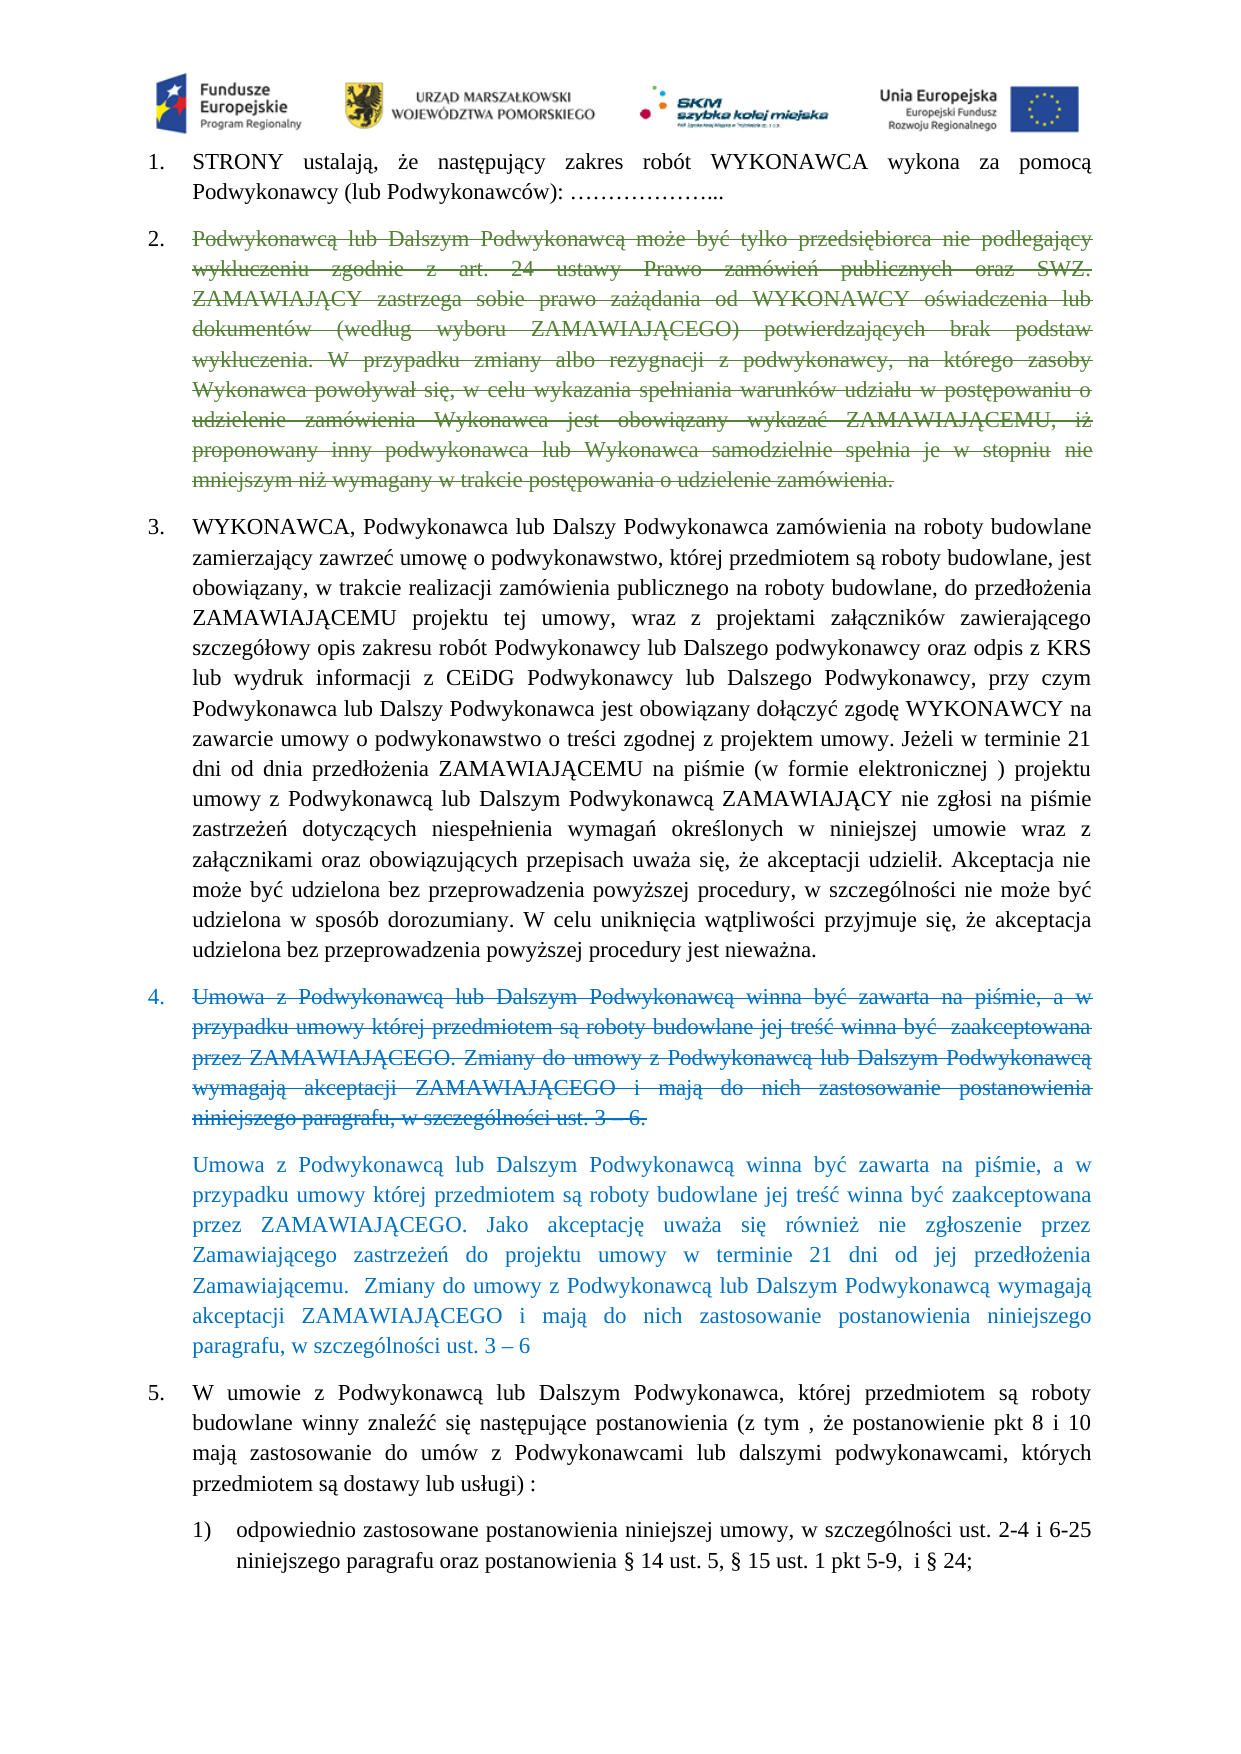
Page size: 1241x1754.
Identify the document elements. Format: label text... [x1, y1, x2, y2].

list W umowie z Podwykonawcą lub Dalszym Podwykonawca, której przedmiotem są roboty budowlane winny znaleźć się następujące postanowienia (z tym , że postanowienie pkt 8 i 10 mają zastosowanie do umów z Podwykonawcami lub dalszymi podwykonawcami, których przedmiotem są dostawy lub usługi) : [148, 1379, 1093, 1496]
list Podwykonawcą lub Dalszym Podwykonawcą może być tylko przedsiębiorca nie podlegający wykluczeniu zgodnie z art. 24 ustawy Prawo zamówień publicznych oraz SWZ. ZAMAWIAJĄCY zastrzega sobie prawo zażądania od WYKONAWCY oświadczenia lub dokumentów (według wyboru ZAMAWIAJĄCEGO) potwierdzających brak podstaw wykluczenia. W przypadku zmiany albo rezygnacji z podwykonawcy, na którego zasoby Wykonawca powoływał się, w celu wykazania spełniania warunków udziału w postępowaniu o udzielenie zamówienia Wykonawca jest obowiązany wykazać ZAMAWIAJĄCEMU, iż proponowany inny podwykonawca lub Wykonawca samodzielnie spełnia je w stopniu nie mniejszym niż wymagany w trakcie postępowania o udzielenie zamówienia. [148, 225, 1093, 493]
picture [147, 73, 1093, 148]
text Umowa z Podwykonawcą lub Dalszym Podwykonawcą winna być zawarta na piśmie, a w przypadku umowy której przedmiotem są roboty budowlane jej treść winna być zaakceptowana przez ZAMAWIAJĄCEGO. Jako akceptację uważa się również nie zgłoszenie przez Zamawiającego zastrzeżeń do projektu umowy w terminie 21 dni od jej przedłożenia Zamawiającemu. Zmiany do umowy z Podwykonawcą lub Dalszym Podwykonawcą wymagają akceptacji ZAMAWIAJĄCEGO i mają do nich zastosowanie postanowienia niniejszego paragrafu, w szczególności ust. 3 – 6 [192, 1151, 1093, 1358]
list odpowiednio zastosowane postanowienia niniejszej umowy, w szczególności ust. 2-4 i 6-25 niniejszego paragrafu oraz postanowienia § 14 ust. 5, § 15 ust. 1 pkt 5-9, i § 24; [192, 1516, 1093, 1573]
list STRONY ustalają, że następujący zakres robót WYKONAWCA wykona za pomocą Podwykonawcy (lub Podwykonawców): ………………... [148, 148, 1093, 204]
list WYKONAWCA, Podwykonawca lub Dalszy Podwykonawca zamówienia na roboty budowlane zamierzający zawrzeć umowę o podwykonawstwo, której przedmiotem są roboty budowlane, jest obowiązany, w trakcie realizacji zamówienia publicznego na roboty budowlane, do przedłożenia ZAMAWIAJĄCEMU projektu tej umowy, wraz z projektami załączników zawierającego szczegółowy opis zakresu robót Podwykonawcy lub Dalszego podwykonawcy oraz odpis z KRS lub wydruk informacji z CEiDG Podwykonawcy lub Dalszego Podwykonawcy, przy czym Podwykonawca lub Dalszy Podwykonawca jest obowiązany dołączyć zgodę WYKONAWCY na zawarcie umowy o podwykonawstwo o treści zgodnej z projektem umowy. Jeżeli w terminie 21 dni od dnia przedłożenia ZAMAWIAJĄCEMU na piśmie (w formie elektronicznej ) projektu umowy z Podwykonawcą lub Dalszym Podwykonawcą ZAMAWIAJĄCY nie zgłosi na piśmie zastrzeżeń dotyczących niespełnienia wymagań określonych w niniejszej umowie wraz z załącznikami oraz obowiązujących przepisach uważa się, że akceptacji udzielił. Akceptacja nie może być udzielona bez przeprowadzenia powyższej procedury, w szczególności nie może być udzielona w sposób dorozumiany. W celu uniknięcia wątpliwości przyjmuje się, że akceptacja udzielona bez przeprowadzenia powyższej procedury jest nieważna. [148, 513, 1093, 963]
list Umowa z Podwykonawcą lub Dalszym Podwykonawcą winna być zawarta na piśmie, a w przypadku umowy której przedmiotem są roboty budowlane jej treść winna być zaakceptowana przez ZAMAWIAJĄCEGO. Zmiany do umowy z Podwykonawcą lub Dalszym Podwykonawcą wymagają akceptacji ZAMAWIAJĄCEGO i mają do nich zastosowanie postanowienia niniejszego paragrafu, w szczególności ust. 3 – 6. [148, 983, 1093, 1130]
